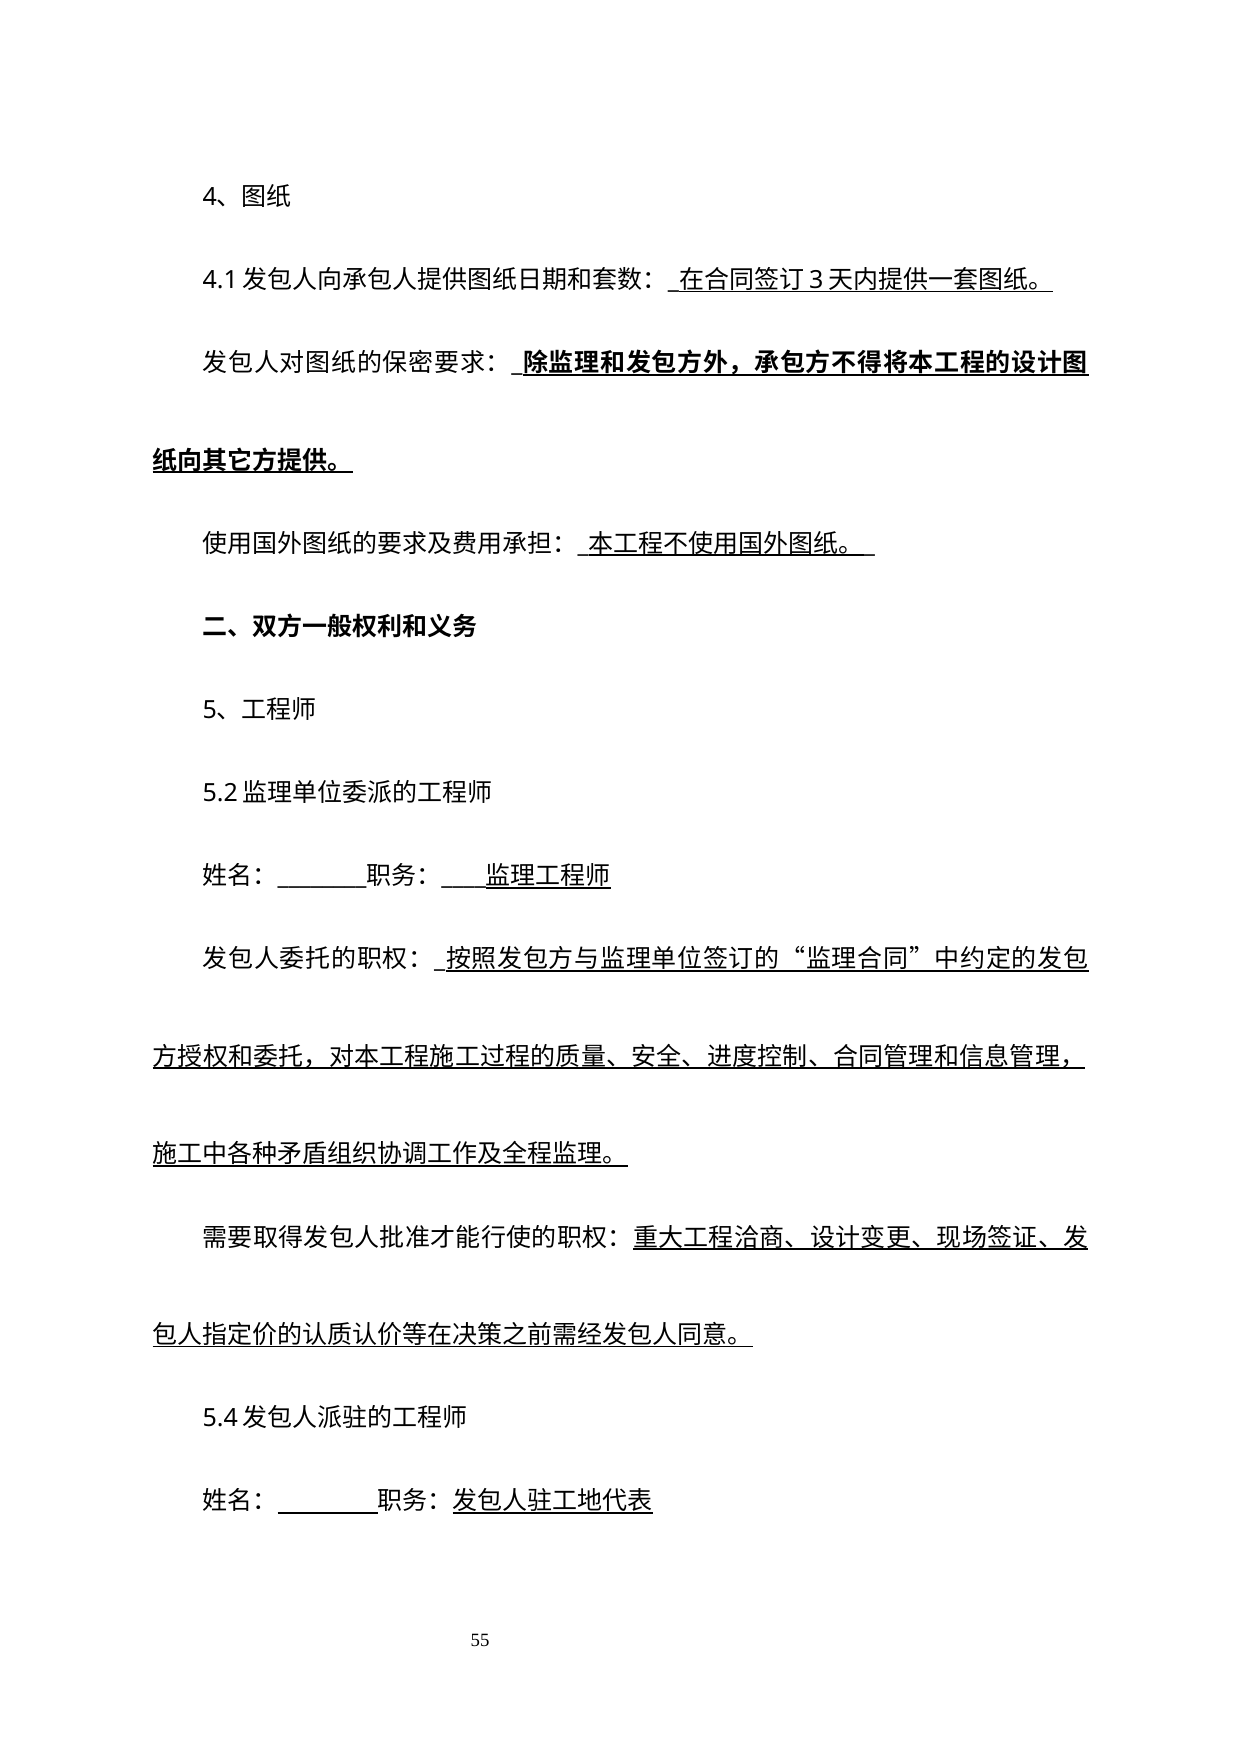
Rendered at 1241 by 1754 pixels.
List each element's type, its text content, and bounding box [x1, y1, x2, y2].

text 4.1发包人向承包人提供图纸日期和套数：_在合同签订3天内提供一套图纸。 [152, 245, 1088, 310]
text 姓名：________职务：____监理工程师 [152, 841, 1088, 906]
text 4、图纸 [152, 162, 1088, 227]
text 5.4发包人派驻的工程师 [152, 1383, 1088, 1448]
text 发包人对图纸的保密要求：_除监理和发包方外，承包方不得将本工程的设计图纸向其它方提供。 [152, 328, 1088, 491]
text 发包人委托的职权：_按照发包方与监理单位签订的“监理合同”中约定的发包方授权和委托，对本工程施工过程的质量、安全、进度控制、合同管理和信息管理，施工中各种矛盾组织协调工作及全程监理。 [152, 924, 1088, 1184]
text 需要取得发包人批准才能行使的职权：重大工程洽商、设计变更、现场签证、发包人指定价的认质认价等在决策之前需经发包人同意。 [152, 1203, 1088, 1365]
text 姓名： 职务：发包人驻工地代表 [152, 1466, 1088, 1531]
text 5、工程师 [152, 675, 1088, 740]
text 使用国外图纸的要求及费用承担：_本工程不使用国外图纸。_ [152, 509, 1088, 574]
text 5.2监理单位委派的工程师 [152, 758, 1088, 823]
text 二、双方一般权利和义务 [152, 592, 1088, 657]
